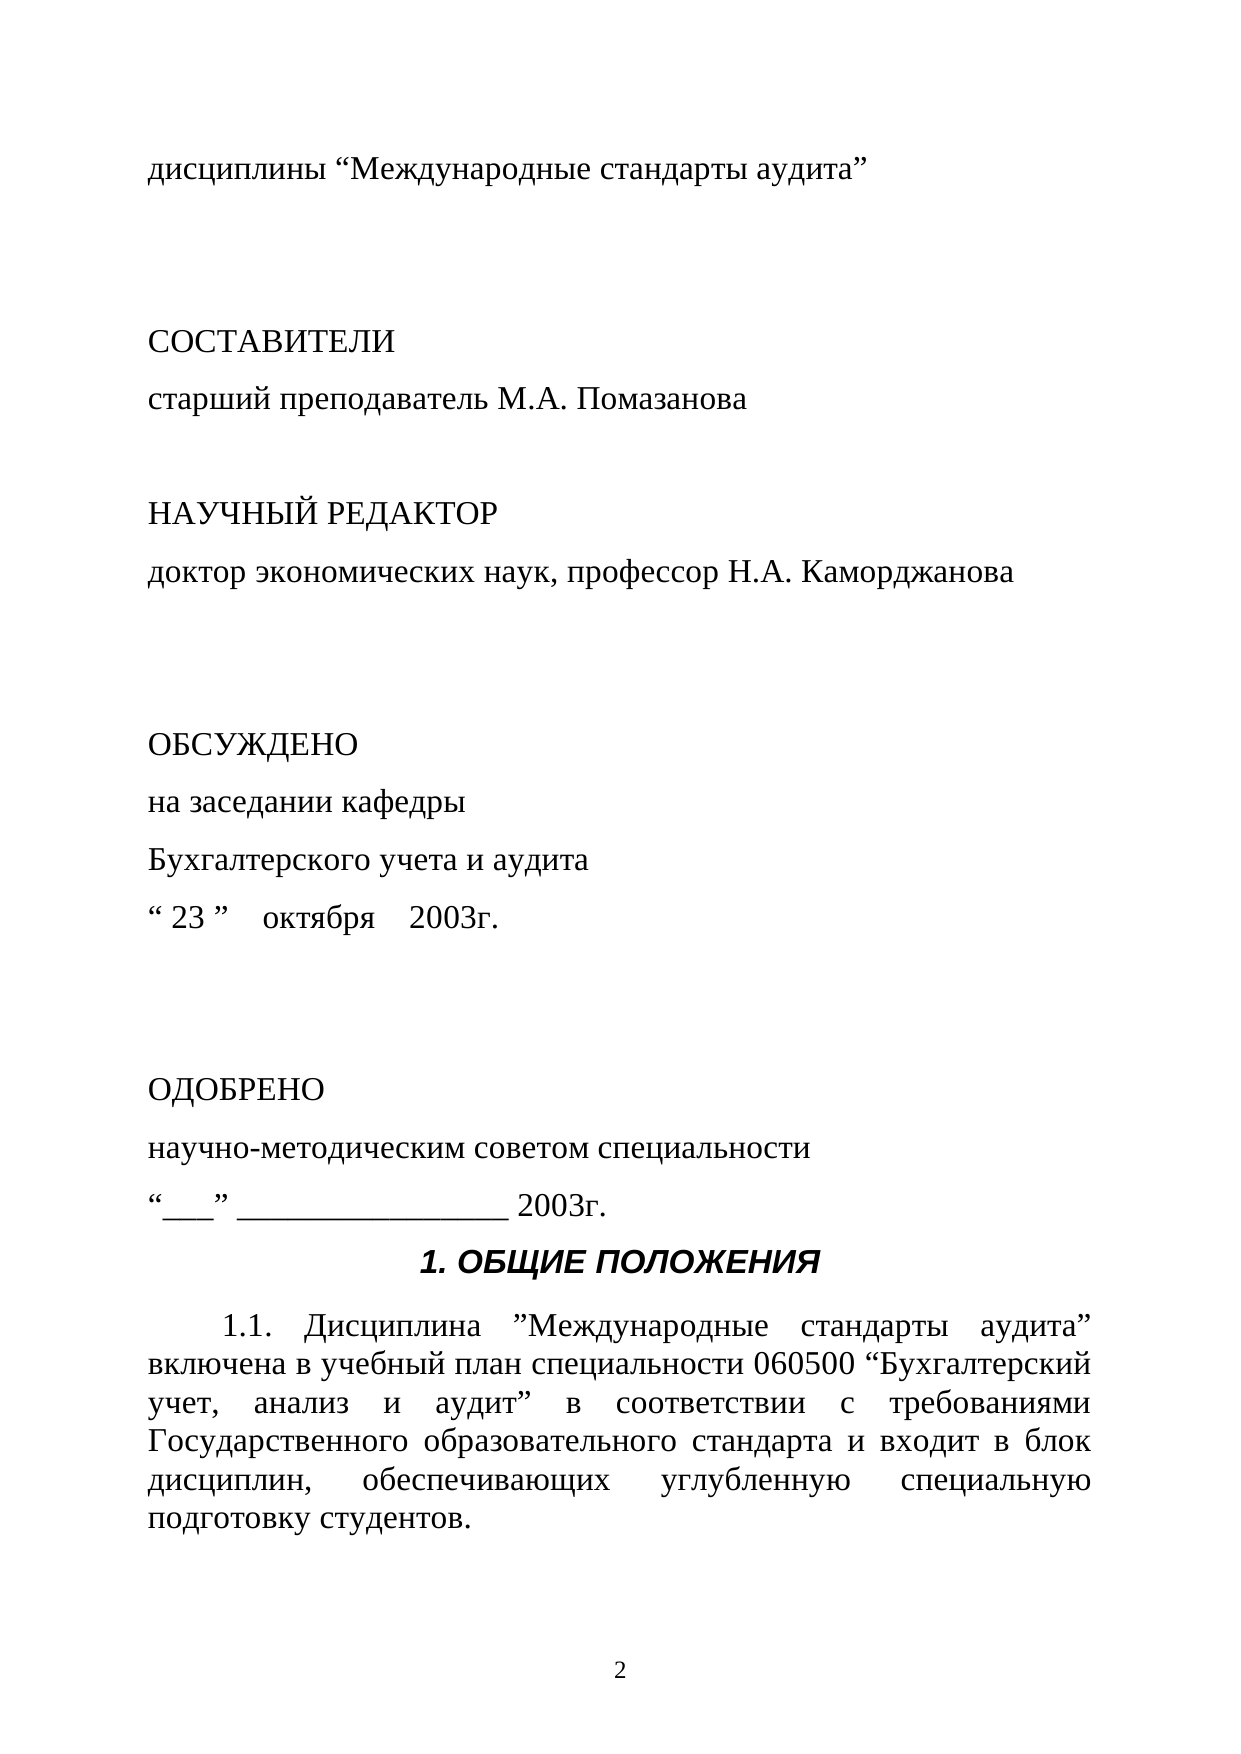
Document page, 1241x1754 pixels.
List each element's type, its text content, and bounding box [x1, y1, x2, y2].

text “ 23 ” октября 2003г. [148, 897, 1092, 935]
text 1.1. Дисциплина ”Международные стандарты аудита” включена в учебный план специальности 060500 “Бухгалтерский учет, анализ и аудит” в соответствии с требованиями Государственного образовательного стандарта и входит в блок дисциплин, обеспечивающих углубленную специальную подготовку студентов. [148, 1305, 1092, 1535]
text 1. ОБЩИЕ ПОЛОЖЕНИЯ [148, 1242, 1092, 1281]
text ОБСУЖДЕНО [148, 724, 1092, 762]
text старший преподаватель М.А. Помазанова [148, 378, 1092, 417]
text научно-методическим советом специальности [148, 1127, 1092, 1165]
text НАУЧНЫЙ РЕДАКТОР [148, 493, 1092, 532]
text “___” ________________ 2003г. [148, 1184, 1092, 1223]
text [148, 148, 1092, 186]
text Бухгалтерского учета и аудита [148, 839, 1092, 877]
text на заседании кафедры [148, 781, 1092, 820]
text доктор экономических наук, профессор Н.А. Каморджанова [148, 551, 1092, 589]
text СОСТАВИТЕЛИ [148, 321, 1092, 359]
text ОДОБРЕНО [148, 1069, 1092, 1108]
